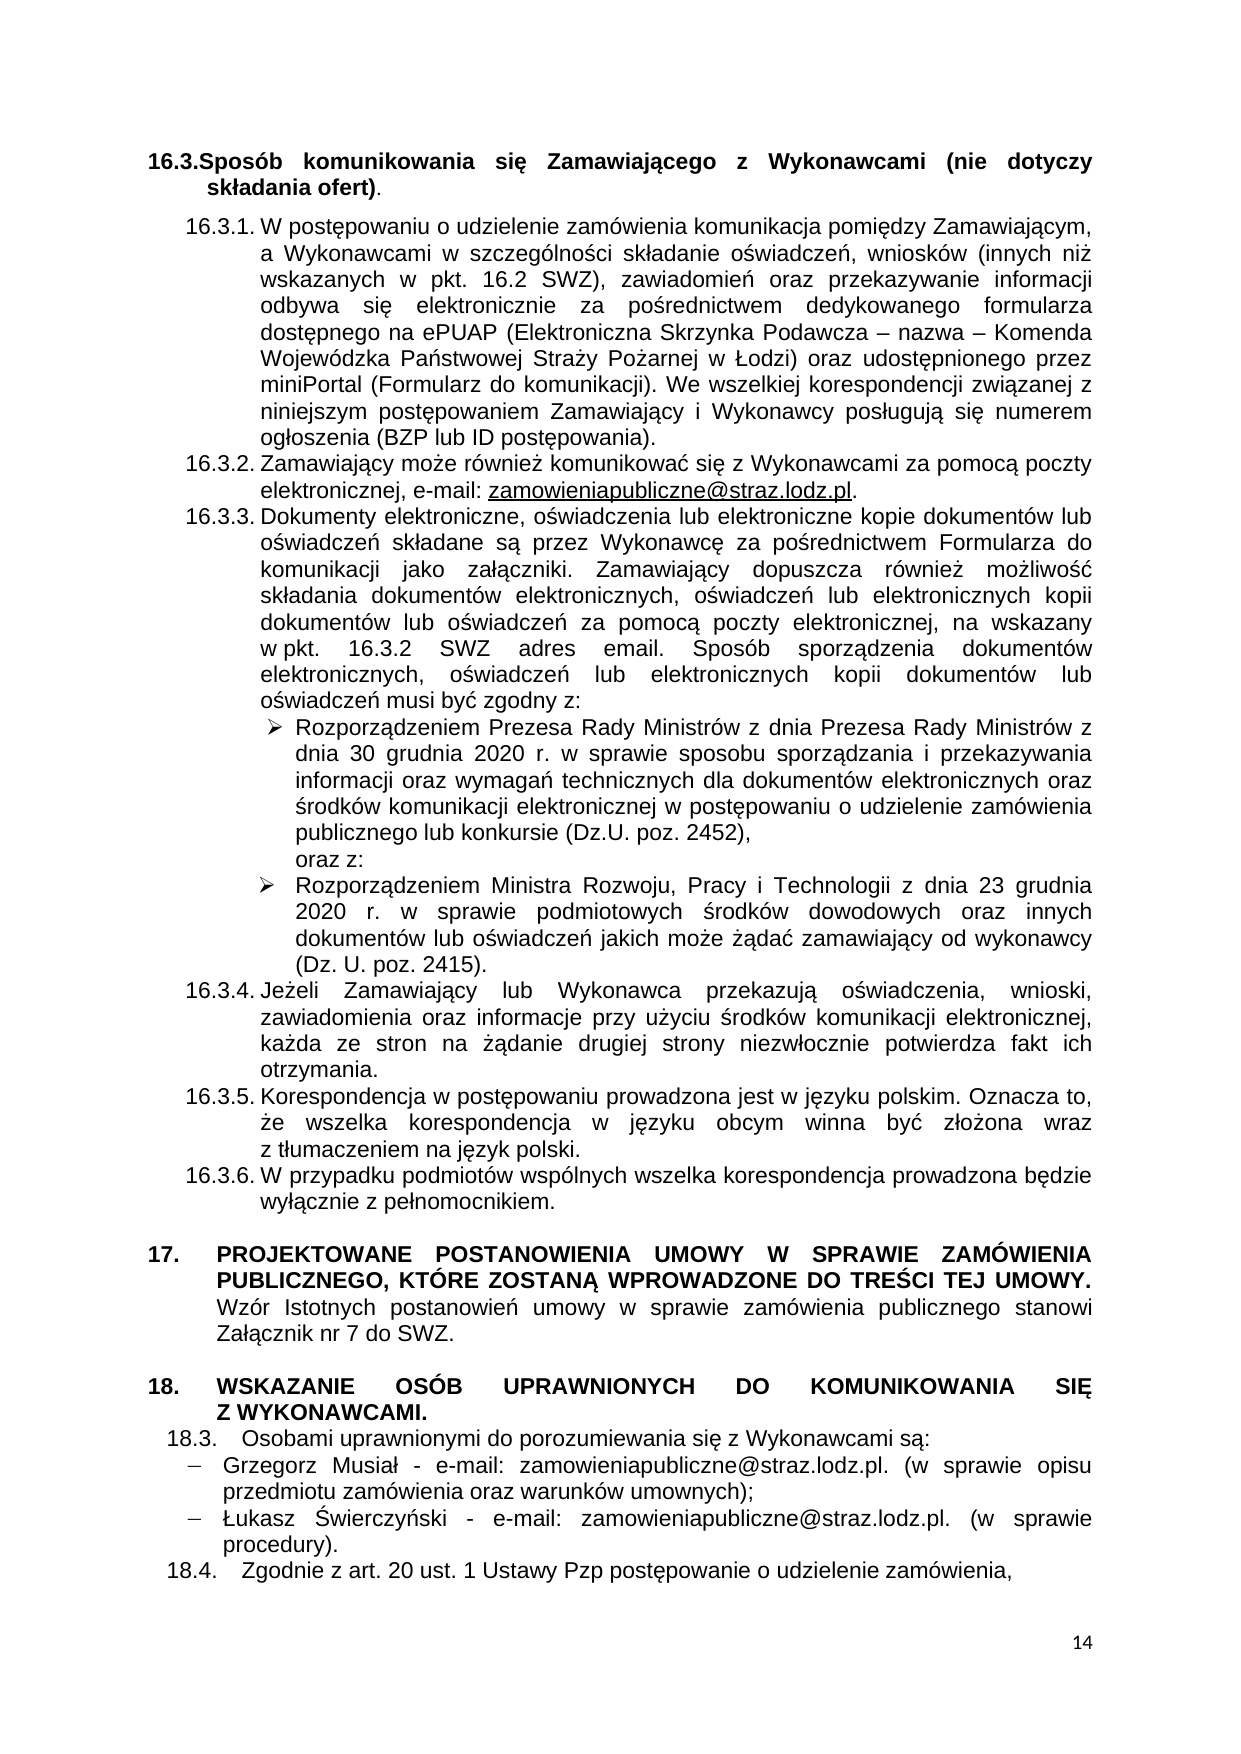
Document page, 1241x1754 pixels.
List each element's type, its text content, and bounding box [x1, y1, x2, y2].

list Rozporządzeniem Prezesa Rady Ministrów z dnia Prezesa Rady Ministrów z dnia 30 grudnia 2020 r. w sprawie sposobu sporządzania i przekazywania informacji oraz wymagań technicznych dla dokumentów elektronicznych oraz środków komunikacji elektronicznej w postępowaniu o udzielenie zamówienia publicznego lub konkursie (Dz.U. poz. 2452), [266, 714, 1093, 846]
list WSKAZANIE OSÓB UPRAWNIONYCH DO KOMUNIKOWANIA SIĘ Z WYKONAWCAMI. [148, 1373, 1093, 1425]
list Osobami uprawnionymi do porozumiewania się z Wykonawcami są: [166, 1425, 1093, 1452]
list oraz z: [295, 846, 1093, 872]
list W postępowaniu o udzielenie zamówienia komunikacja pomiędzy Zamawiającym, a Wykonawcami w szczególności składanie oświadczeń, wniosków (innych niż wskazanych w pkt. 16.2 SWZ), zawiadomień oraz przekazywanie informacji odbywa się elektronicznie za pośrednictwem dedykowanego formularza dostępnego na ePUAP (Elektroniczna Skrzynka Podawcza – nazwa – Komenda Wojewódzka Państwowej Straży Pożarnej w Łodzi) oraz udostępnionego przez miniPortal (Formularz do komunikacji). We wszelkiej korespondencji związanej z niniejszym postępowaniem Zamawiający i Wykonawcy posługują się numerem ogłoszenia (BZP lub ID postępowania). [185, 213, 1093, 450]
list Korespondencja w postępowaniu prowadzona jest w języku polskim. Oznacza to, że wszelka korespondencja w języku obcym winna być złożona wraz z tłumaczeniem na język polski. [185, 1083, 1093, 1162]
list Rozporządzeniem Ministra Rozwoju, Pracy i Technologii z dnia 23 grudnia 2020 r. w sprawie podmiotowych środków dowodowych oraz innych dokumentów lub oświadczeń jakich może żądać zamawiający od wykonawcy (Dz. U. poz. 2415). [258, 872, 1093, 977]
text 16.3.Sposób komunikowania się Zamawiającego z Wykonawcami (nie dotyczy składania ofert). [148, 148, 1093, 201]
list Dokumenty elektroniczne, oświadczenia lub elektroniczne kopie dokumentów lub oświadczeń składane są przez Wykonawcę za pośrednictwem Formularza do komunikacji jako załączniki. Zamawiający dopuszcza również możliwość składania dokumentów elektronicznych, oświadczeń lub elektronicznych kopii dokumentów lub oświadczeń za pomocą poczty elektronicznej, na wskazany w pkt. 16.3.2 SWZ adres email. Sposób sporządzenia dokumentów elektronicznych, oświadczeń lub elektronicznych kopii dokumentów lub oświadczeń musi być zgodny z: [185, 503, 1093, 714]
list Jeżeli Zamawiający lub Wykonawca przekazują oświadczenia, wnioski, zawiadomienia oraz informacje przy użyciu środków komunikacji elektronicznej, każda ze stron na żądanie drugiej strony niezwłocznie potwierdza fakt ich otrzymania. [185, 977, 1093, 1083]
list PROJEKTOWANE POSTANOWIENIA UMOWY W SPRAWIE ZAMÓWIENIA PUBLICZNEGO, KTÓRE ZOSTANĄ WPROWADZONE DO TREŚCI TEJ UMOWY. Wzór Istotnych postanowień umowy w sprawie zamówienia publicznego stanowi Załącznik nr 7 do SWZ. [148, 1241, 1093, 1346]
list W przypadku podmiotów wspólnych wszelka korespondencja prowadzona będzie wyłącznie z pełnomocnikiem. [185, 1162, 1093, 1214]
list Zamawiający może również komunikować się z Wykonawcami za pomocą poczty elektronicznej, e-mail: zamowieniapubliczne@straz.lodz.pl. [185, 450, 1093, 503]
list Zgodnie z art. 20 ust. 1 Ustawy Pzp postępowanie o udzielenie zamówienia, [166, 1557, 1093, 1583]
list Łukasz Świerczyński - e-mail: zamowieniapubliczne@straz.lodz.pl. (w sprawie procedury). [185, 1504, 1093, 1557]
list Grzegorz Musiał - e-mail: zamowieniapubliczne@straz.lodz.pl. (w sprawie opisu przedmiotu zamówienia oraz warunków umownych); [185, 1452, 1093, 1504]
